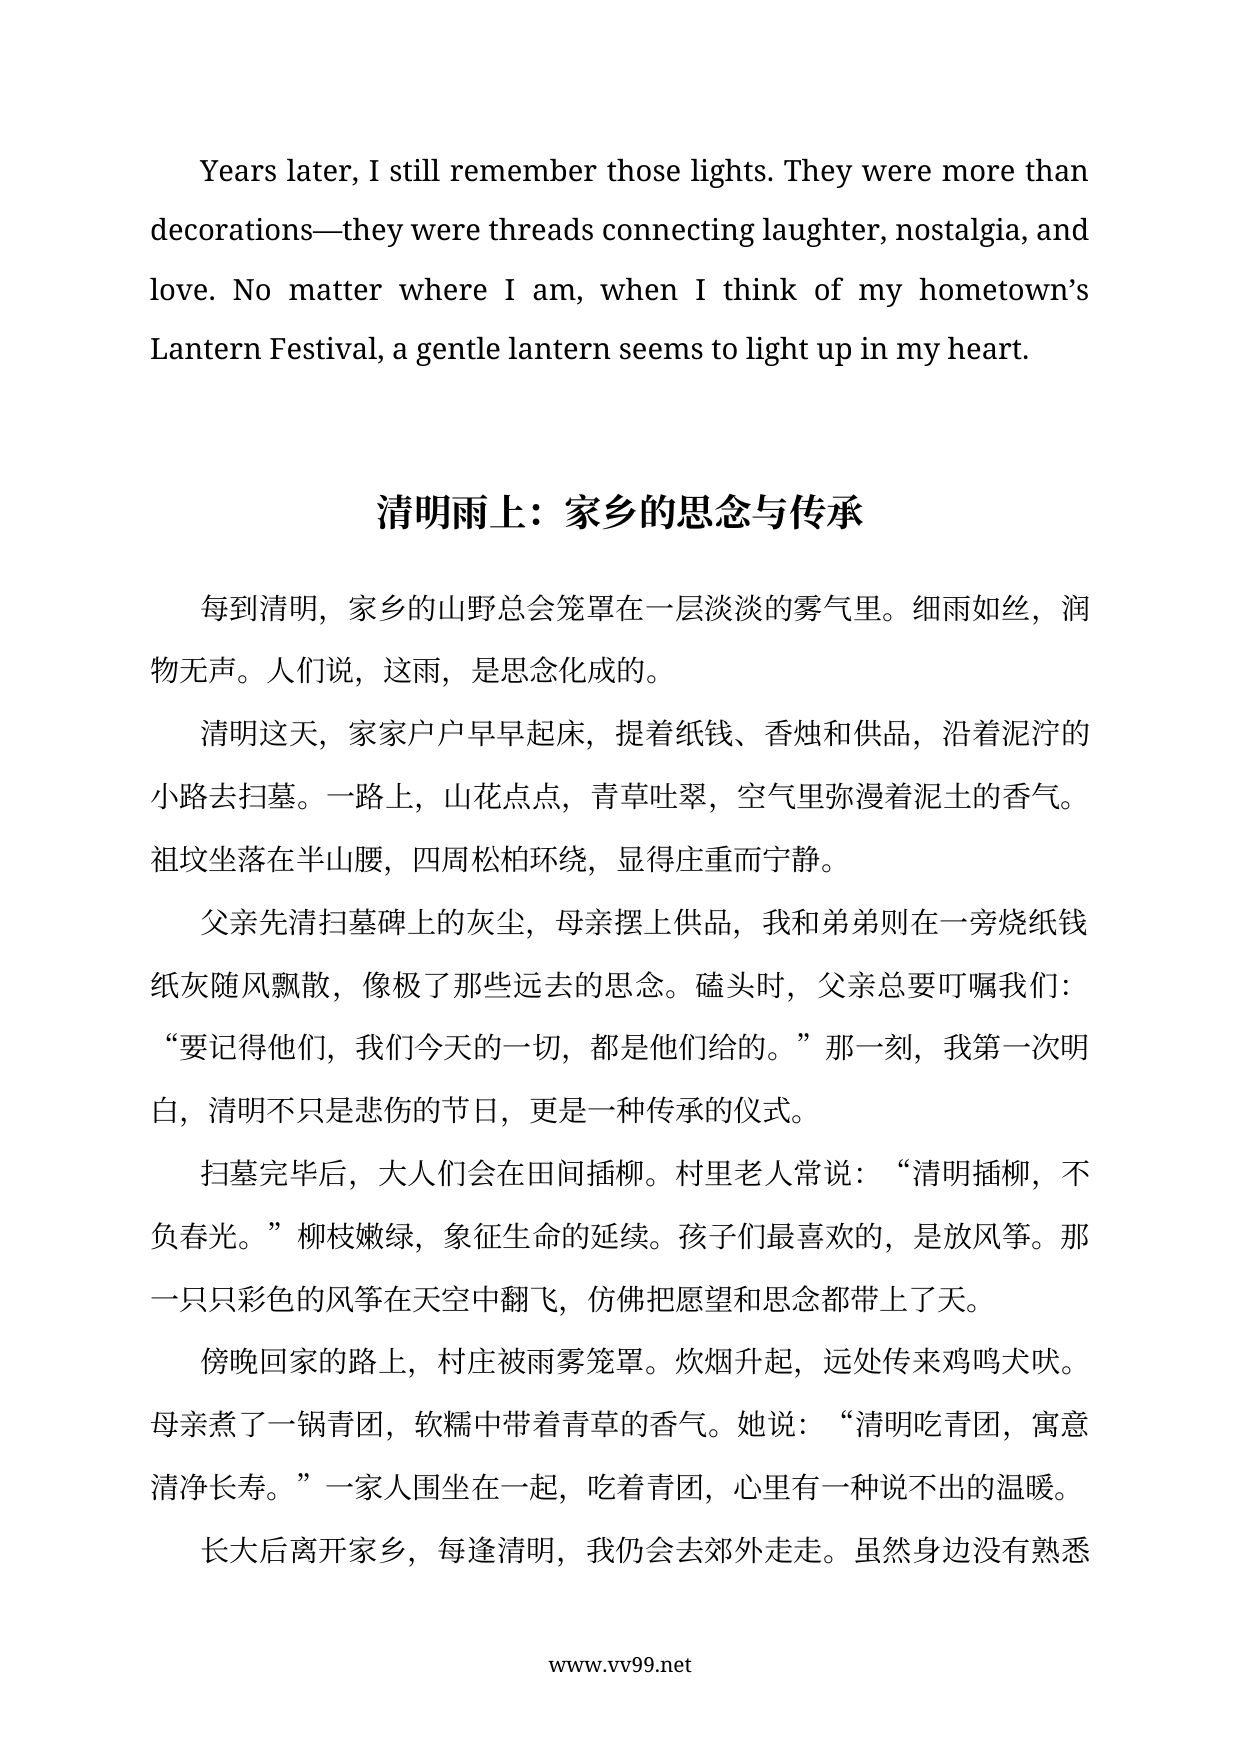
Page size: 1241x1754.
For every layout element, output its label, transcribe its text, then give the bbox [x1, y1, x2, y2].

subtitle 清明雨上：家乡的思念与传承 [150, 484, 1090, 538]
text Years later, I still remember those lights. They were more than decorations—they were threads connecting laughter, nostalgia, and love. No matter where I am, when I think of my hometown’s Lantern Festival, a gentle lantern seems to light up in my heart. [150, 150, 1090, 368]
text 清明这天，家家户户早早起床，提着纸钱、香烛和供品，沿着泥泞的小路去扫墓。一路上，山花点点，青草吐翠，空气里弥漫着泥土的香气。祖坟坐落在半山腰，四周松柏环绕，显得庄重而宁静。 [150, 711, 1090, 879]
text 父亲先清扫墓碑上的灰尘，母亲摆上供品，我和弟弟则在一旁烧纸钱。纸灰随风飘散，像极了那些远去的思念。磕头时，父亲总要叮嘱我们：“要记得他们，我们今天的一切，都是他们给的。”那一刻，我第一次明白，清明不只是悲伤的节日，更是一种传承的仪式。 [150, 899, 1090, 1130]
text 每到清明，家乡的山野总会笼罩在一层淡淡的雾气里。细雨如丝，润物无声。人们说，这雨，是思念化成的。 [150, 586, 1090, 690]
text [150, 1528, 1090, 1569]
text 扫墓完毕后，大人们会在田间插柳。村里老人常说：“清明插柳，不负春光。”柳枝嫩绿，象征生命的延续。孩子们最喜欢的，是放风筝。那一只只彩色的风筝在天空中翻飞，仿佛把愿望和思念都带上了天。 [150, 1151, 1090, 1318]
text 傍晚回家的路上，村庄被雨雾笼罩。炊烟升起，远处传来鸡鸣犬吠。母亲煮了一锅青团，软糯中带着青草的香气。她说：“清明吃青团，寓意清净长寿。”一家人围坐在一起，吃着青团，心里有一种说不出的温暖。 [150, 1339, 1090, 1507]
